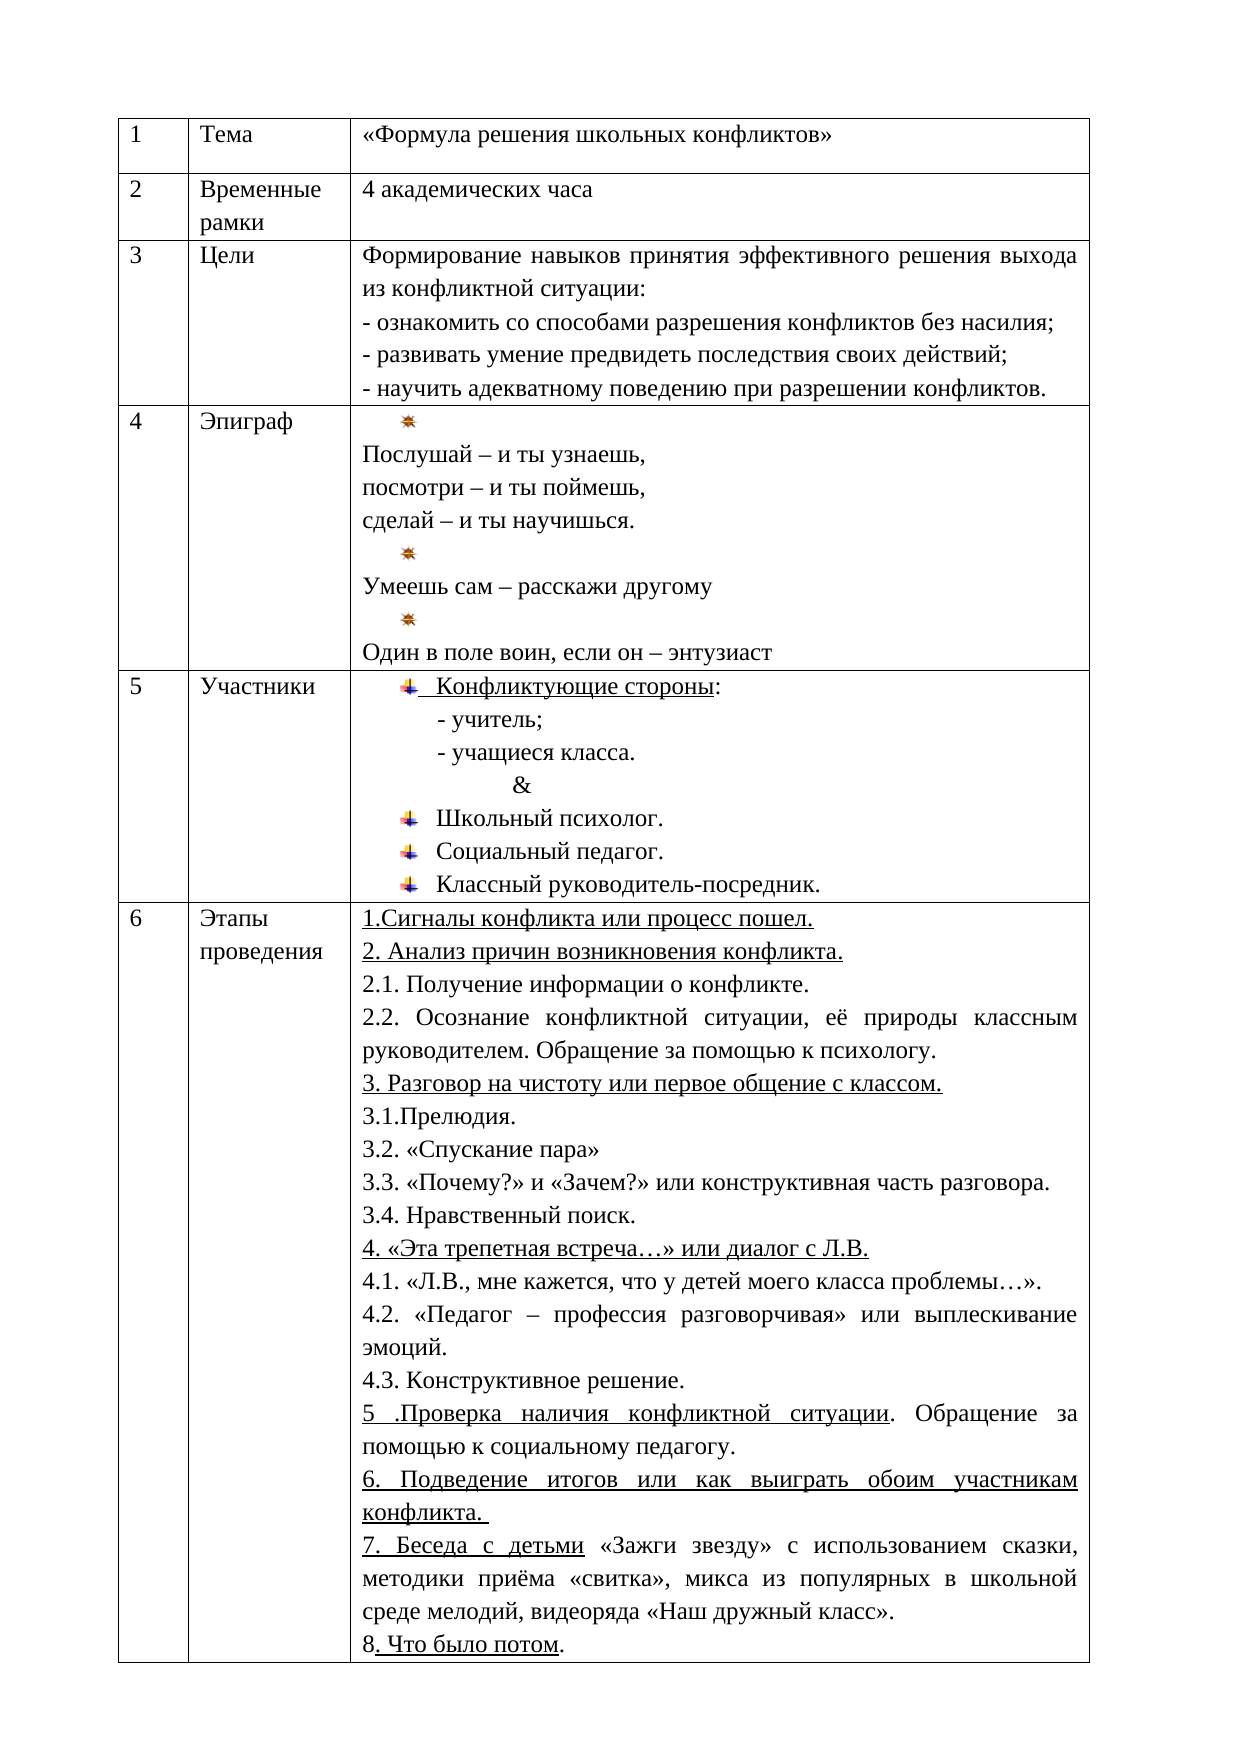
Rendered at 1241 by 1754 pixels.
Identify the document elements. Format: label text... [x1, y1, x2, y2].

table_cell Цели [189, 241, 350, 405]
picture [400, 843, 418, 860]
table_header Тема [189, 119, 350, 173]
table_cell 4 [119, 406, 188, 670]
table_header «Формула решения школьных конфликтов» [351, 119, 1089, 173]
table_cell Эпиграф [189, 406, 350, 670]
picture [400, 545, 418, 562]
table_cell 1.Сигналы конфликта или процесс пошел. 2. Анализ причин возникновения конфликта. 2.1. Получение информации о конфликте. 2.2. Осознание конфликтной ситуации, её природы классным руководителем. Обращение за помощью к психологу. 3. Разговор на чистоту или первое общение с классом. 3.1.Прелюдия. 3.2. «Спускание пара» 3.3. «Почему?» и «Зачем?» или конструктивная часть разговора. 3.4. Нравственный поиск. 4. «Эта трепетная встреча…» или диалог с Л.В. 4.1. «Л.В., мне кажется, что у детей моего класса проблемы…». 4.2. «Педагог – профессия разговорчивая» или выплескивание эмоций. 4.3. Конструктивное решение. 5 .Проверка наличия конфликтной ситуации. Обращение за помощью к социальному педагогу. 6. Подведение итогов или как выиграть обоим участникам конфликта. 7. Беседа с детьми «Зажги звезду» с использованием сказки, методики приёма «свитка», микса из популярных в школьной среде мелодий, видеоряда «Наш дружный класс». 8. Что было потом. [351, 903, 1089, 1662]
picture [400, 413, 418, 430]
table_cell Этапы проведения [189, 903, 350, 1662]
table_cell 3 [119, 241, 188, 405]
table_header 1 [119, 119, 188, 173]
picture [400, 677, 418, 695]
table_cell Формирование навыков принятия эффективного решения выхода из конфликтной ситуации: - ознакомить со способами разрешения конфликтов без насилия; - развивать умение предвидеть последствия своих действий; - научить адекватному поведению при разрешении конфликтов. [351, 241, 1089, 405]
table_cell Временные рамки [189, 174, 350, 239]
table_cell Послушай – и ты узнаешь, посмотри – и ты поймешь, сделай – и ты научишься. Умеешь сам – расскажи другому Один в поле воин, если он – энтузиаст [351, 406, 1089, 670]
table_cell 5 [119, 671, 188, 902]
picture [400, 809, 418, 827]
table_cell 4 академических часа [351, 174, 1089, 239]
table_cell 6 [119, 903, 188, 1662]
table_cell Конфликтующие стороны: - учитель; - учащиеся класса. & Школьный психолог. Социальный педагог. Классный руководитель-посредник. [351, 671, 1089, 902]
picture [400, 875, 418, 893]
table_cell 2 [119, 174, 188, 239]
picture [400, 611, 418, 628]
table_cell Участники [189, 671, 350, 902]
